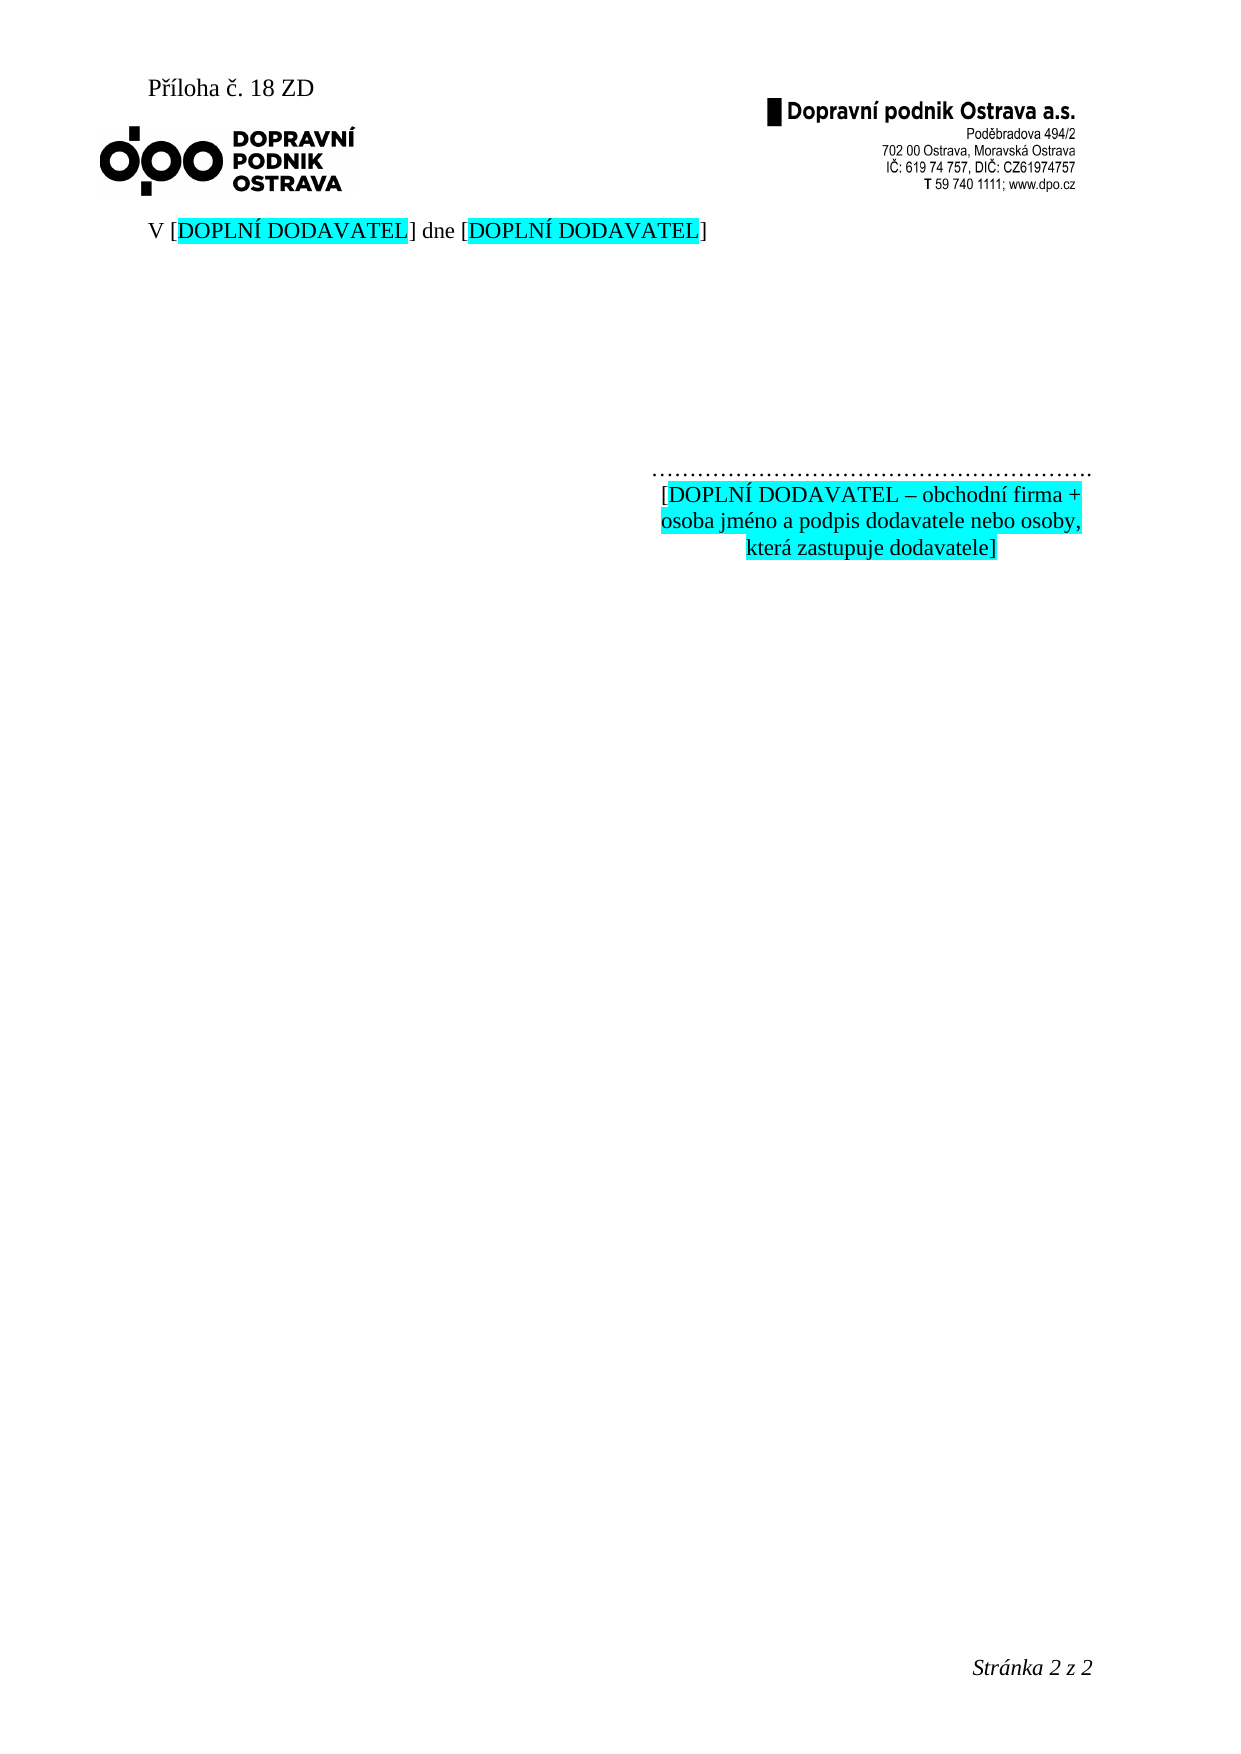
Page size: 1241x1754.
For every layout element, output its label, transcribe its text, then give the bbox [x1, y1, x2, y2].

text …………………………………………………. [650, 454, 1093, 481]
text [DOPLNÍ DODAVATEL – obchodní firma + osoba jméno a podpis dodavatele nebo osoby, která zastupuje dodavatele] [997, 481, 1093, 560]
picture [767, 98, 1075, 192]
text V [DOPLNÍ DODAVATEL] dne [DOPLNÍ DODAVATEL] [148, 217, 1093, 244]
text [DOPLNÍ DODAVATEL – obchodní firma + osoba jméno a podpis dodavatele nebo osoby, která zastupuje dodavatele] [650, 481, 746, 560]
picture [100, 126, 356, 196]
